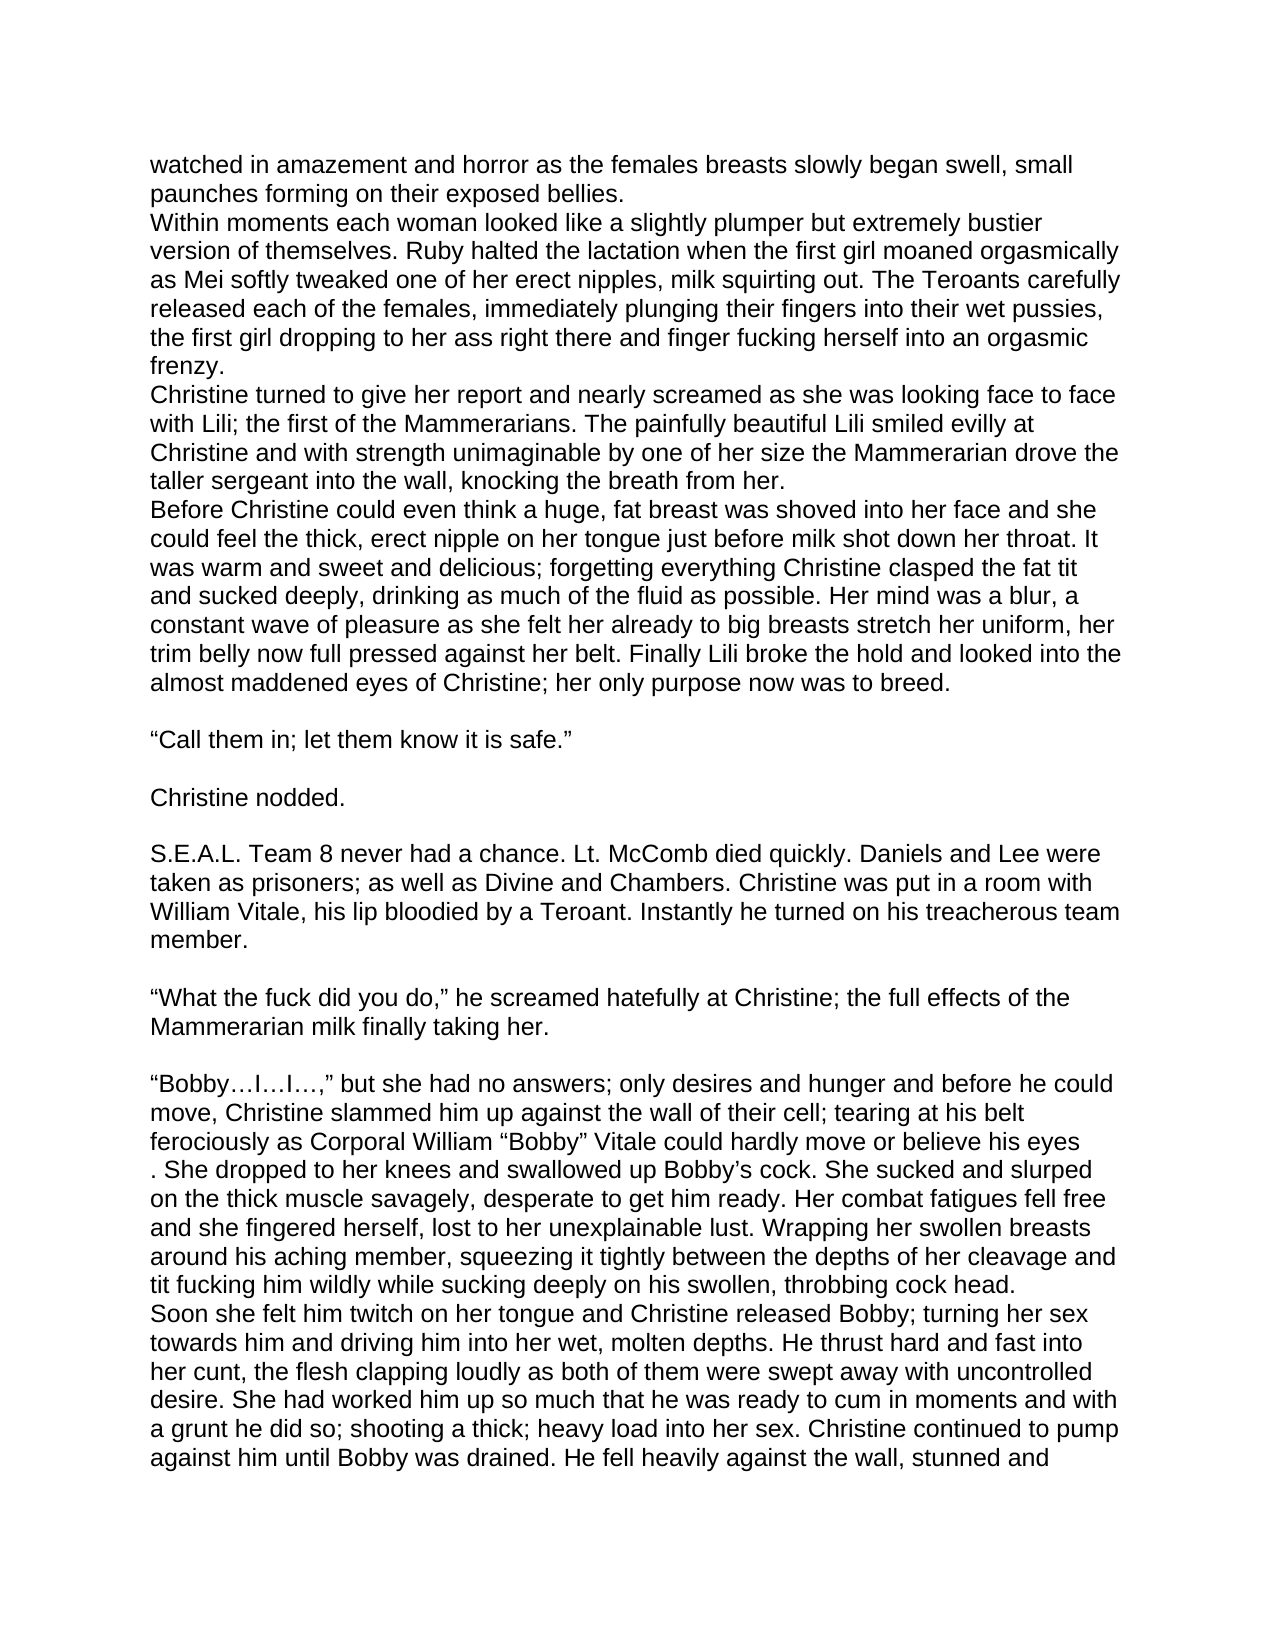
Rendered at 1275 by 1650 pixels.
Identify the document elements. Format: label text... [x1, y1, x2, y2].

text “Bobby…I…I…,” but she had no answers; only desires and hunger and before he could move, Christine slammed him up against the wall of their cell; tearing at his belt ferociously as Corporal William “Bobby” Vitale could hardly move or believe his eyes [150, 1041, 1125, 1156]
text Before Christine could even think a huge, fat breast was shoved into her face and she could feel the thick, erect nipple on her tongue just before milk shot down her throat. It was warm and sweet and delicious; forgetting everything Christine clasped the fat tit and sucked deeply, drinking as much of the fluid as possible. Her mind was a blur, a constant wave of pleasure as she felt her already to big breasts stretch her uniform, her trim belly now full pressed against her belt. Finally Lili broke the hold and looked into the almost maddened eyes of Christine; her only purpose now was to breed. [150, 495, 1125, 696]
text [150, 150, 1125, 207]
text . She dropped to her knees and swallowed up Bobby’s cock. She sucked and slurped on the thick muscle savagely, desperate to get him ready. Her combat fatigues fell free and she fingered herself, lost to her unexplainable lust. Wrapping her swollen breasts around his aching member, squeezing it tightly between the depths of her cleavage and tit fucking him wildly while sucking deeply on his swollen, throbbing cock head. [150, 1156, 1125, 1299]
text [150, 1299, 1125, 1472]
text Christine turned to give her report and nearly screamed as she was looking face to face with Lili; the first of the Mammerarians. The painfully beautiful Lili smiled evilly at Christine and with strength unimaginable by one of her size the Mammerarian drove the taller sergeant into the wall, knocking the breath from her. [150, 380, 1125, 495]
text Christine nodded. [150, 754, 1125, 811]
text “What the fuck did you do,” he screamed hatefully at Christine; the full effects of the Mammerarian milk finally taking her. [150, 954, 1125, 1041]
text Within moments each woman looked like a slightly plumper but extremely bustier version of themselves. Ruby halted the lactation when the first girl moaned orgasmically as Mei softly tweaked one of her erect nipples, milk squirting out. The Teroants carefully released each of the females, immediately plunging their fingers into their wet pussies, the first girl dropping to her ass right there and finger fucking herself into an orgasmic frenzy. [150, 207, 1125, 380]
text “Call them in; let them know it is safe.” [150, 696, 1125, 754]
text S.E.A.L. Team 8 never had a chance. Lt. McComb died quickly. Daniels and Lee were taken as prisoners; as well as Divine and Chambers. Christine was put in a room with William Vitale, his lip bloodied by a Teroant. Instantly he turned on his treacherous team member. [150, 839, 1125, 954]
